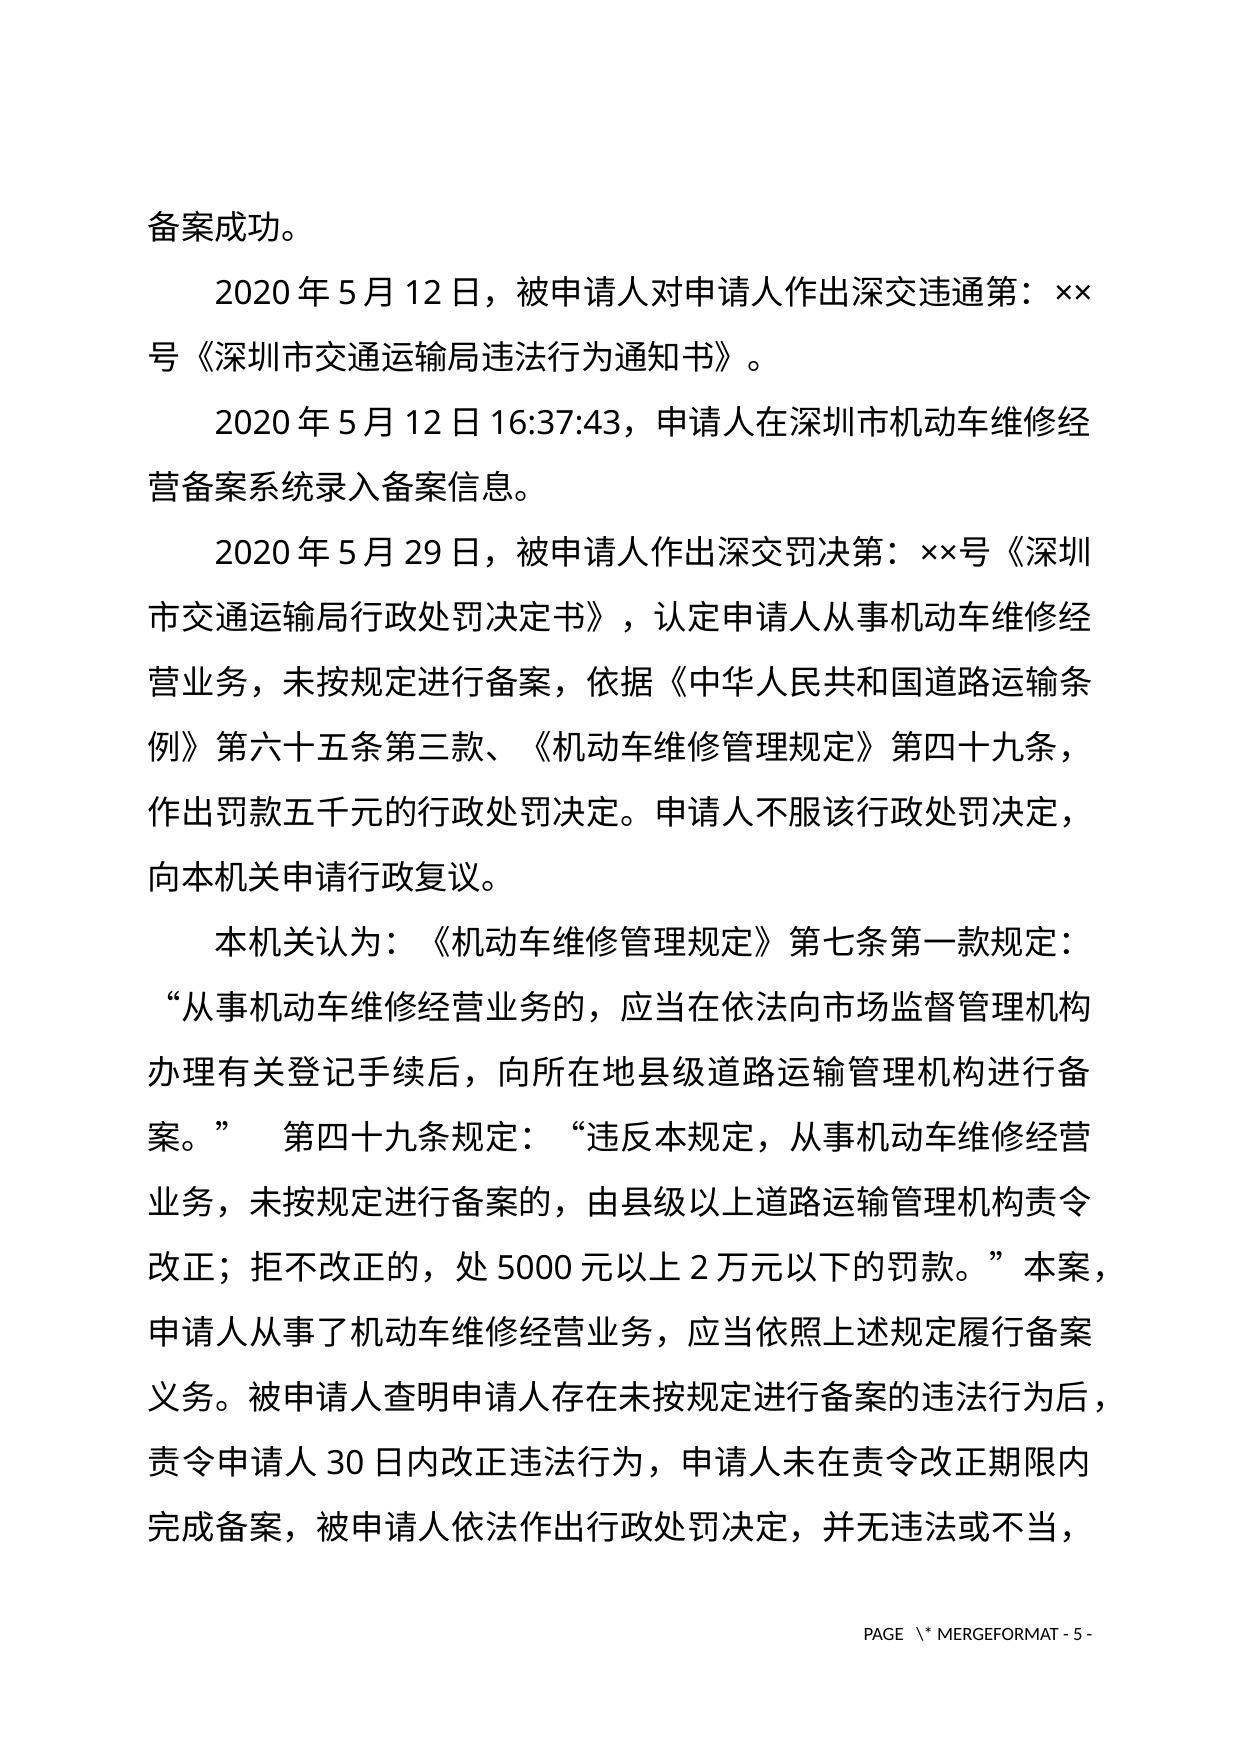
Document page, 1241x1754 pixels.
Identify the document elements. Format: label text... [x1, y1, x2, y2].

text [148, 192, 1092, 257]
text 2020年5月12日，被申请人对申请人作出深交违通第：××号《深圳市交通运输局违法行为通知书》。 [148, 257, 1092, 387]
text 2020年5月12日16:37:43，申请人在深圳市机动车维修经营备案系统录入备案信息。 [148, 387, 1092, 517]
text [148, 907, 1092, 1557]
text 2020年5月29日，被申请人作出深交罚决第：××号《深圳市交通运输局行政处罚决定书》，认定申请人从事机动车维修经营业务，未按规定进行备案，依据《中华人民共和国道路运输条例》第六十五条第三款、《机动车维修管理规定》第四十九条，作出罚款五千元的行政处罚决定。申请人不服该行政处罚决定，向本机关申请行政复议。 [148, 517, 1092, 907]
